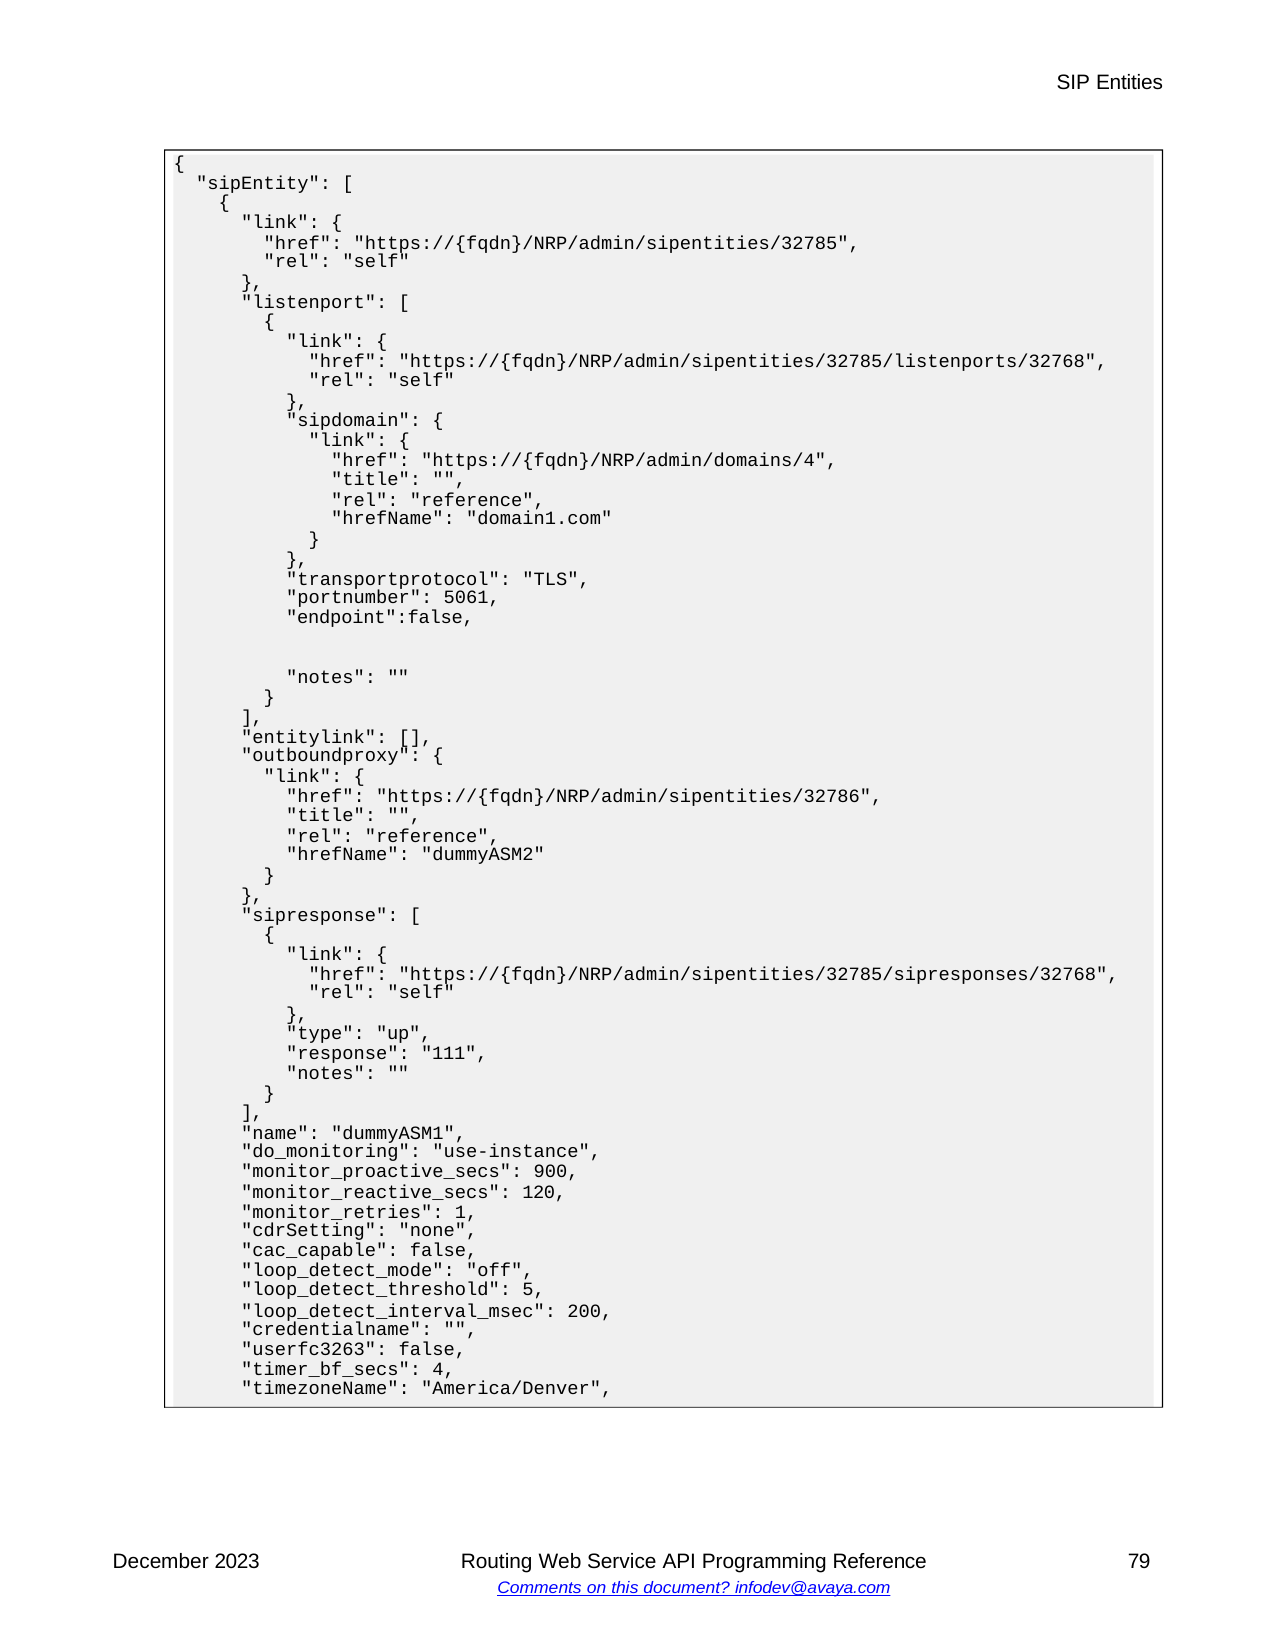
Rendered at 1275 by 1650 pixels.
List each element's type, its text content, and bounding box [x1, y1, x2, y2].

text "name": "dummyASM1", "do_monitoring": "use-instance", "monitor_proactive_secs": 900, [241, 1124, 621, 1183]
text }, [286, 392, 1254, 411]
text "link": { [308, 431, 1254, 451]
text "notes": "" [286, 1064, 1254, 1084]
text }, [241, 885, 1254, 905]
text "notes": "" [286, 667, 1254, 688]
text }, [286, 1004, 1254, 1024]
text ], [241, 708, 1254, 727]
text ], [241, 1103, 1254, 1123]
text "href": "https://{fqdn}/NRP/admin/sipentities/32785/sipresponses/32768", "rel": "self" [308, 965, 1155, 1004]
text "link": { [263, 767, 1254, 787]
text "link": { [286, 331, 1254, 352]
text { [173, 153, 1254, 173]
text "href": "https://{fqdn}/NRP/admin/sipentities/32785", "rel": "self" [263, 233, 871, 273]
text } [263, 688, 1254, 708]
text } [263, 866, 1254, 885]
text "href": "https://{fqdn}/NRP/admin/sipentities/32785/listenports/32768", "rel": "self" [308, 352, 1155, 392]
text "sipdomain": { [286, 411, 1254, 431]
text "monitor_retries": 1, "cdrSetting": "none", "cac_capable": false, "loop_detect_mode": "off", "loop_detect_threshold": 5, [241, 1203, 621, 1301]
text { [218, 193, 1254, 212]
text { [263, 925, 1254, 944]
text SIP Entities [96, 70, 1163, 94]
text "link": { [286, 944, 1254, 965]
text "response": "111", [286, 1044, 1254, 1064]
text "monitor_reactive_secs": 120, [241, 1183, 1254, 1202]
text }, [241, 273, 1254, 292]
text "href": "https://{fqdn}/NRP/admin/sipentities/32786", "title": "", [286, 787, 956, 827]
text { [263, 312, 1254, 331]
text } [308, 530, 1254, 549]
text "link": { [241, 212, 1254, 233]
text "rel": "reference", "hrefName": "dummyASM2" [286, 827, 621, 866]
text "sipEntity": [ [196, 173, 1254, 193]
text }, [286, 549, 1254, 569]
text "href": "https://{fqdn}/NRP/admin/domains/4", "title": "", [331, 451, 871, 491]
text "loop_detect_interval_msec": 200, "credentialname": "", "userfc3263": false, "timer_bf_secs": 4, "timezoneName": "America/Denver", [241, 1301, 621, 1400]
text "listenport": [ [241, 292, 1254, 312]
text "entitylink": [], "outboundproxy": { [241, 728, 571, 767]
text "type": "up", [286, 1024, 1254, 1044]
text "sipresponse": [ [241, 905, 1254, 925]
text "transportprotocol": "TLS", "portnumber": 5061, "endpoint":false, [286, 569, 621, 629]
text "rel": "reference", "hrefName": "domain1.com" [331, 491, 621, 530]
text } [263, 1084, 1254, 1103]
